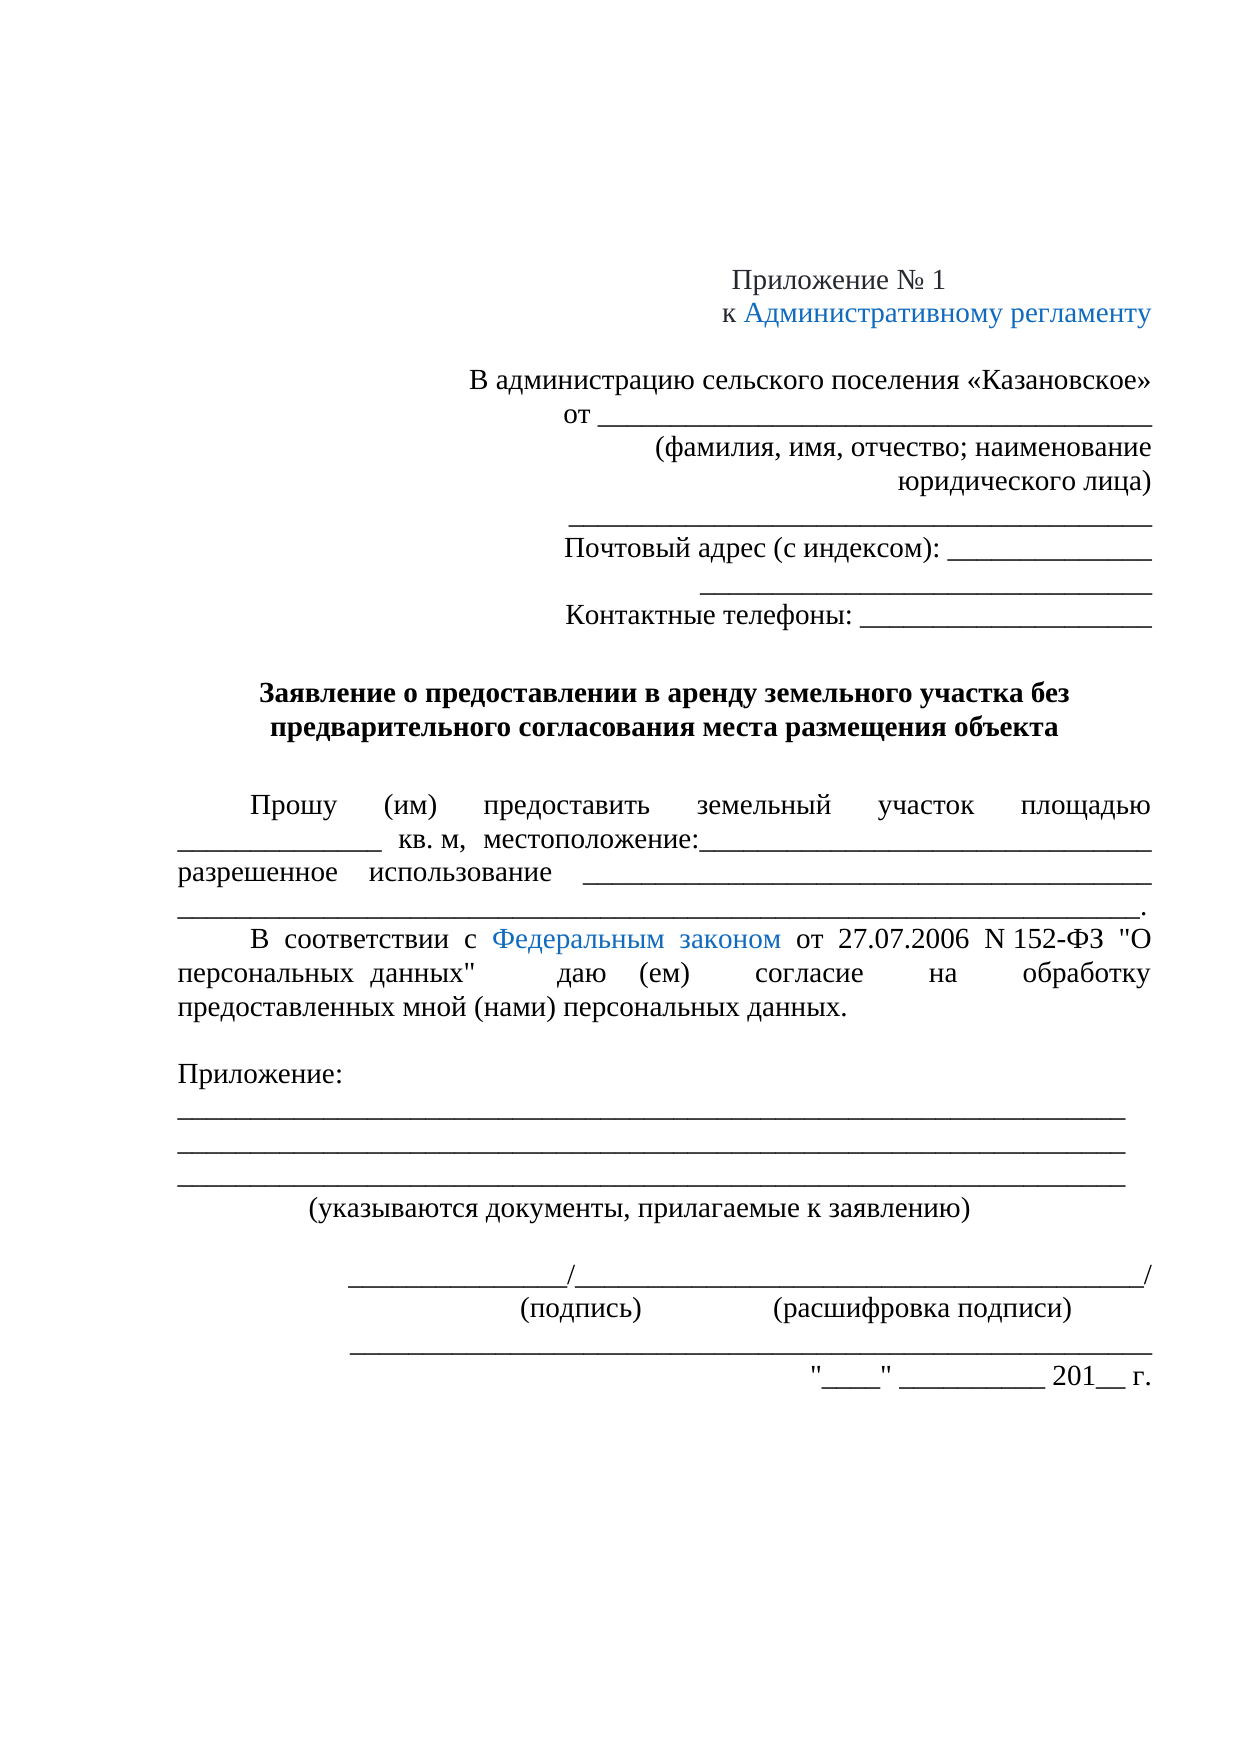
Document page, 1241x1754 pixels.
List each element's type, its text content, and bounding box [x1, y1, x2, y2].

text (фамилия, имя, отчество; наименование [177, 429, 1152, 463]
text Прошу (им) предоставить земельный участок площадью ______________ кв. м, местоположение:_______________________________ разрешенное использование _______________________________________ __________________________________________________________________. [177, 787, 1152, 922]
text _________________________________________________________________ [177, 1089, 1152, 1123]
text _________________________________________________________________ [177, 1123, 1152, 1156]
text Контактные телефоны: ____________________ [177, 597, 1152, 631]
text Приложение: [177, 1056, 1152, 1089]
text "____" __________ 201__ г. [177, 1358, 1152, 1391]
text юридического лица) [177, 463, 1152, 497]
text к Административному регламенту [177, 295, 1152, 329]
text ________________________________________ [177, 497, 1152, 530]
text В соответствии с Федеральным законом от 27.07.2006 N 152-ФЗ "О персональных данных" даю (ем) согласие на обработку предоставленных мной (нами) персональных данных. [177, 922, 1152, 1022]
text В администрацию сельского поселения «Казановское» [177, 362, 1152, 396]
text _________________________________________________________________ [177, 1156, 1152, 1190]
text (подпись) (расшифровка подписи) [177, 1291, 1152, 1324]
text _______________________________ [177, 564, 1152, 597]
text Приложение № 1 [177, 262, 1152, 295]
text _______________/_______________________________________/ [177, 1257, 1152, 1291]
text _______________________________________________________ [177, 1324, 1152, 1358]
text от ______________________________________ [177, 396, 1152, 429]
text (указываются документы, прилагаемые к заявлению) [177, 1190, 1152, 1223]
subtitle Заявление о предоставлении в аренду земельного участка без предварительного согласования места размещения объекта [177, 676, 1152, 743]
text Почтовый адрес (с индексом): ______________ [177, 530, 1152, 564]
